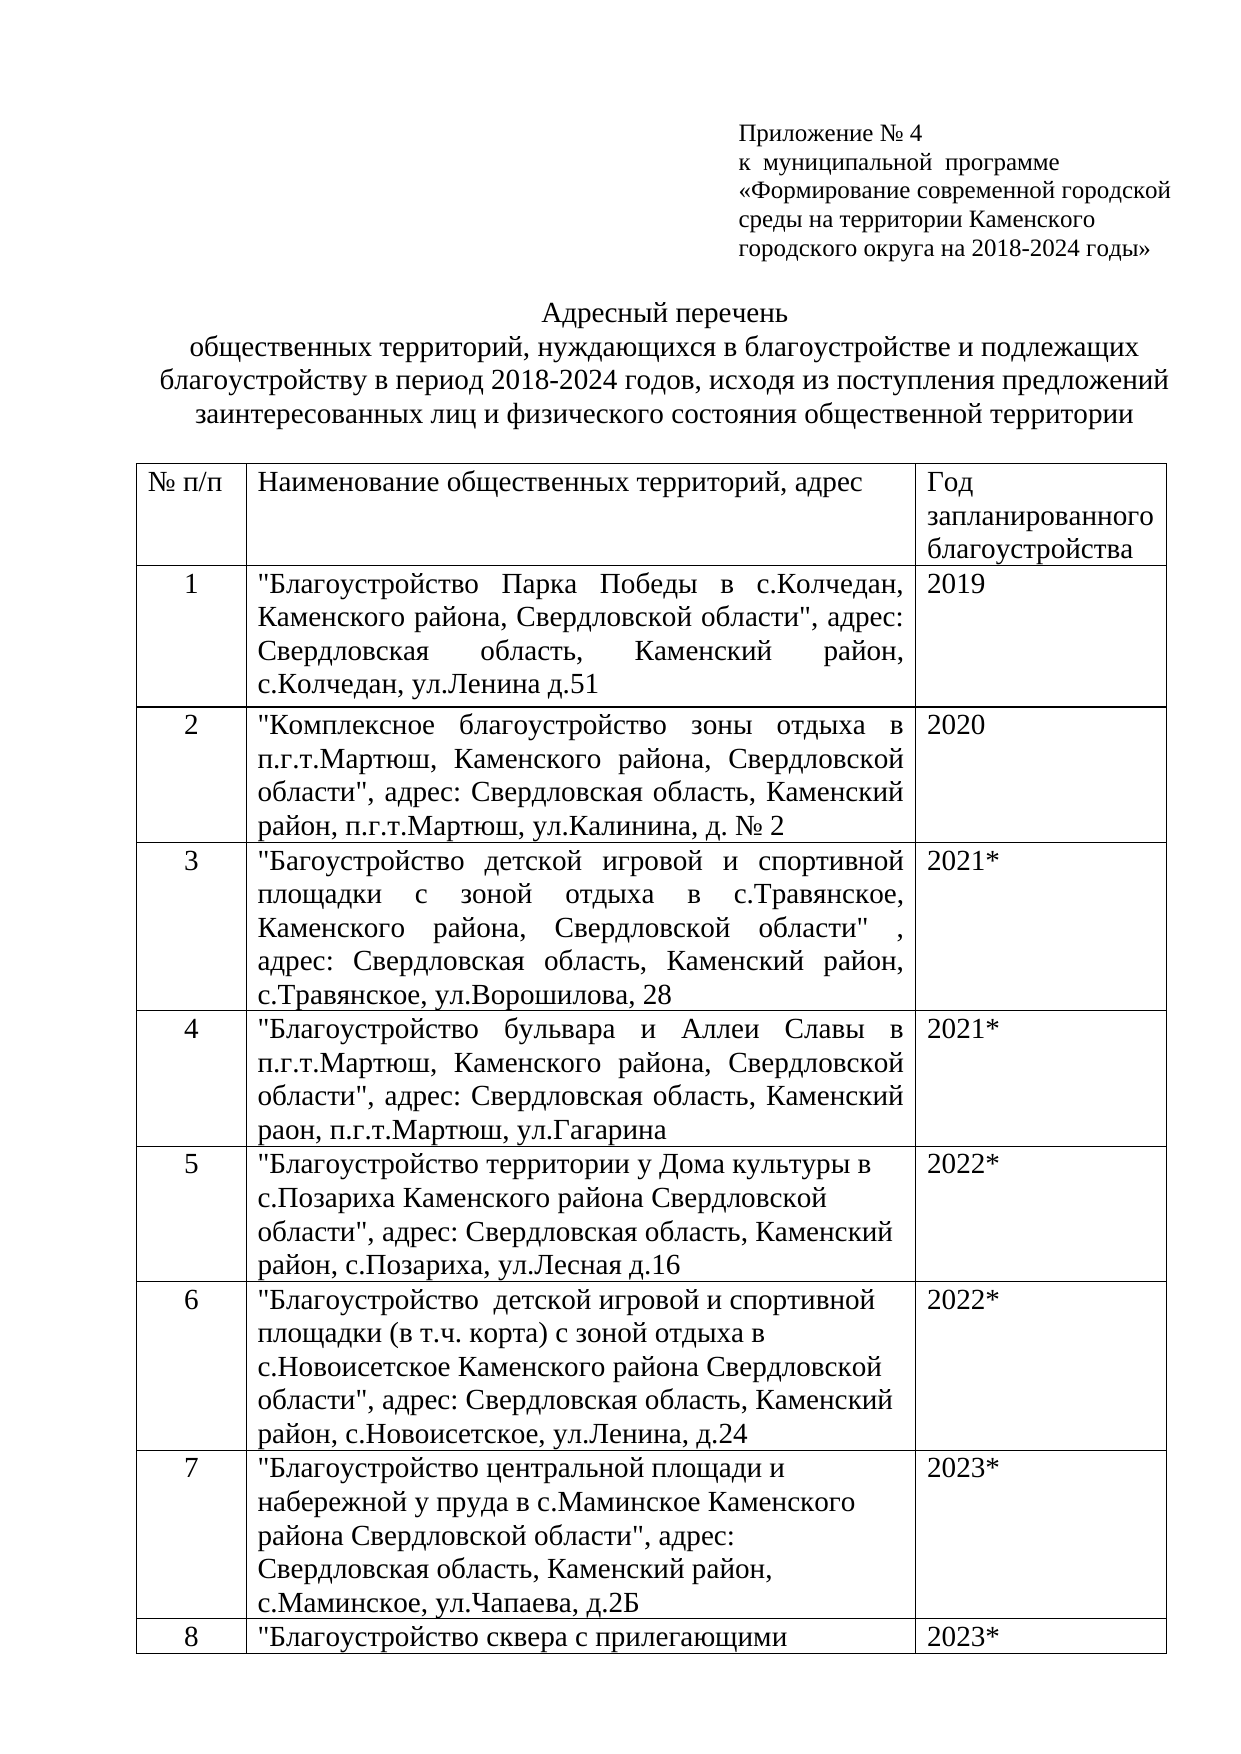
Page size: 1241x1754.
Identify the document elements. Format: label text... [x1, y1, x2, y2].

table_cell 8 [137, 1619, 246, 1653]
text к муниципальной программе [738, 147, 1181, 176]
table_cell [247, 1619, 915, 1653]
table_cell "Благоустройство центральной площади и набережной у пруда в с.Маминское Каменского района Свердловской области", адрес: Свердловская область, Каменский район, с.Маминское, ул.Чапаева, д.2Б [247, 1451, 915, 1618]
table_cell "Благоустройство детской игровой и спортивной площадки (в т.ч. корта) с зоной отдыха в с.Новоисетское Каменского района Свердловской области", адрес: Свердловская область, Каменский район, с.Новоисетское, ул.Ленина, д.24 [247, 1282, 915, 1449]
table_cell 7 [137, 1451, 246, 1618]
table_cell 1 [137, 566, 246, 706]
table_header Год запланированного благоустройства [916, 464, 1166, 565]
table_cell 4 [137, 1011, 246, 1146]
table_cell 2021* [916, 1011, 1166, 1146]
table_cell 3 [137, 843, 246, 1010]
table_cell "Комплексное благоустройство зоны отдыха в п.г.т.Мартюш, Каменского района, Свердловской области", адрес: Свердловская область, Каменский район, п.г.т.Мартюш, ул.Калинина, д. № 2 [247, 708, 915, 842]
table_cell 2021* [916, 843, 1166, 1010]
table_cell 6 [137, 1282, 246, 1449]
text Адресный перечень [148, 295, 1181, 329]
table_cell 2022* [916, 1282, 1166, 1449]
table_cell 5 [137, 1147, 246, 1281]
table_cell 2020 [916, 708, 1166, 842]
table_cell "Благоустройство территории у Дома культуры в с.Позариха Каменского района Свердловской области", адрес: Свердловская область, Каменский район, с.Позариха, ул.Лесная д.16 [247, 1147, 915, 1281]
table_cell 2023* [916, 1619, 1166, 1653]
table_cell 2023* [916, 1451, 1166, 1618]
table_cell "Благоустройство бульвара и Аллеи Славы в п.г.т.Мартюш, Каменского района, Свердловской области", адрес: Свердловская область, Каменский раон, п.г.т.Мартюш, ул.Гагарина [247, 1011, 915, 1146]
text «Формирование современной городской среды на территории Каменского городского округа на 2018-2024 годы» [738, 176, 1181, 262]
table_header № п/п [137, 464, 246, 565]
table_header Наименование общественных территорий, адрес [247, 464, 915, 565]
text общественных территорий, нуждающихся в благоустройстве и подлежащих благоустройству в период 2018-2024 годов, исходя из поступления предложений заинтересованных лиц и физического состояния общественной территории [148, 329, 1181, 429]
table_cell 2 [137, 708, 246, 842]
text Приложение № 4 [738, 118, 1181, 147]
table_cell "Багоустройство детской игровой и спортивной площадки с зоной отдыха в с.Травянское, Каменского района, Свердловской области" , адрес: Свердловская область, Каменский район, с.Травянское, ул.Ворошилова, 28 [247, 843, 915, 1010]
table_cell 2019 [916, 566, 1166, 706]
table_cell "Благоустройство Парка Победы в с.Колчедан, Каменского района, Свердловской области", адрес: Свердловская область, Каменский район, с.Колчедан, ул.Ленина д.51 [247, 566, 915, 706]
table_cell 2022* [916, 1147, 1166, 1281]
